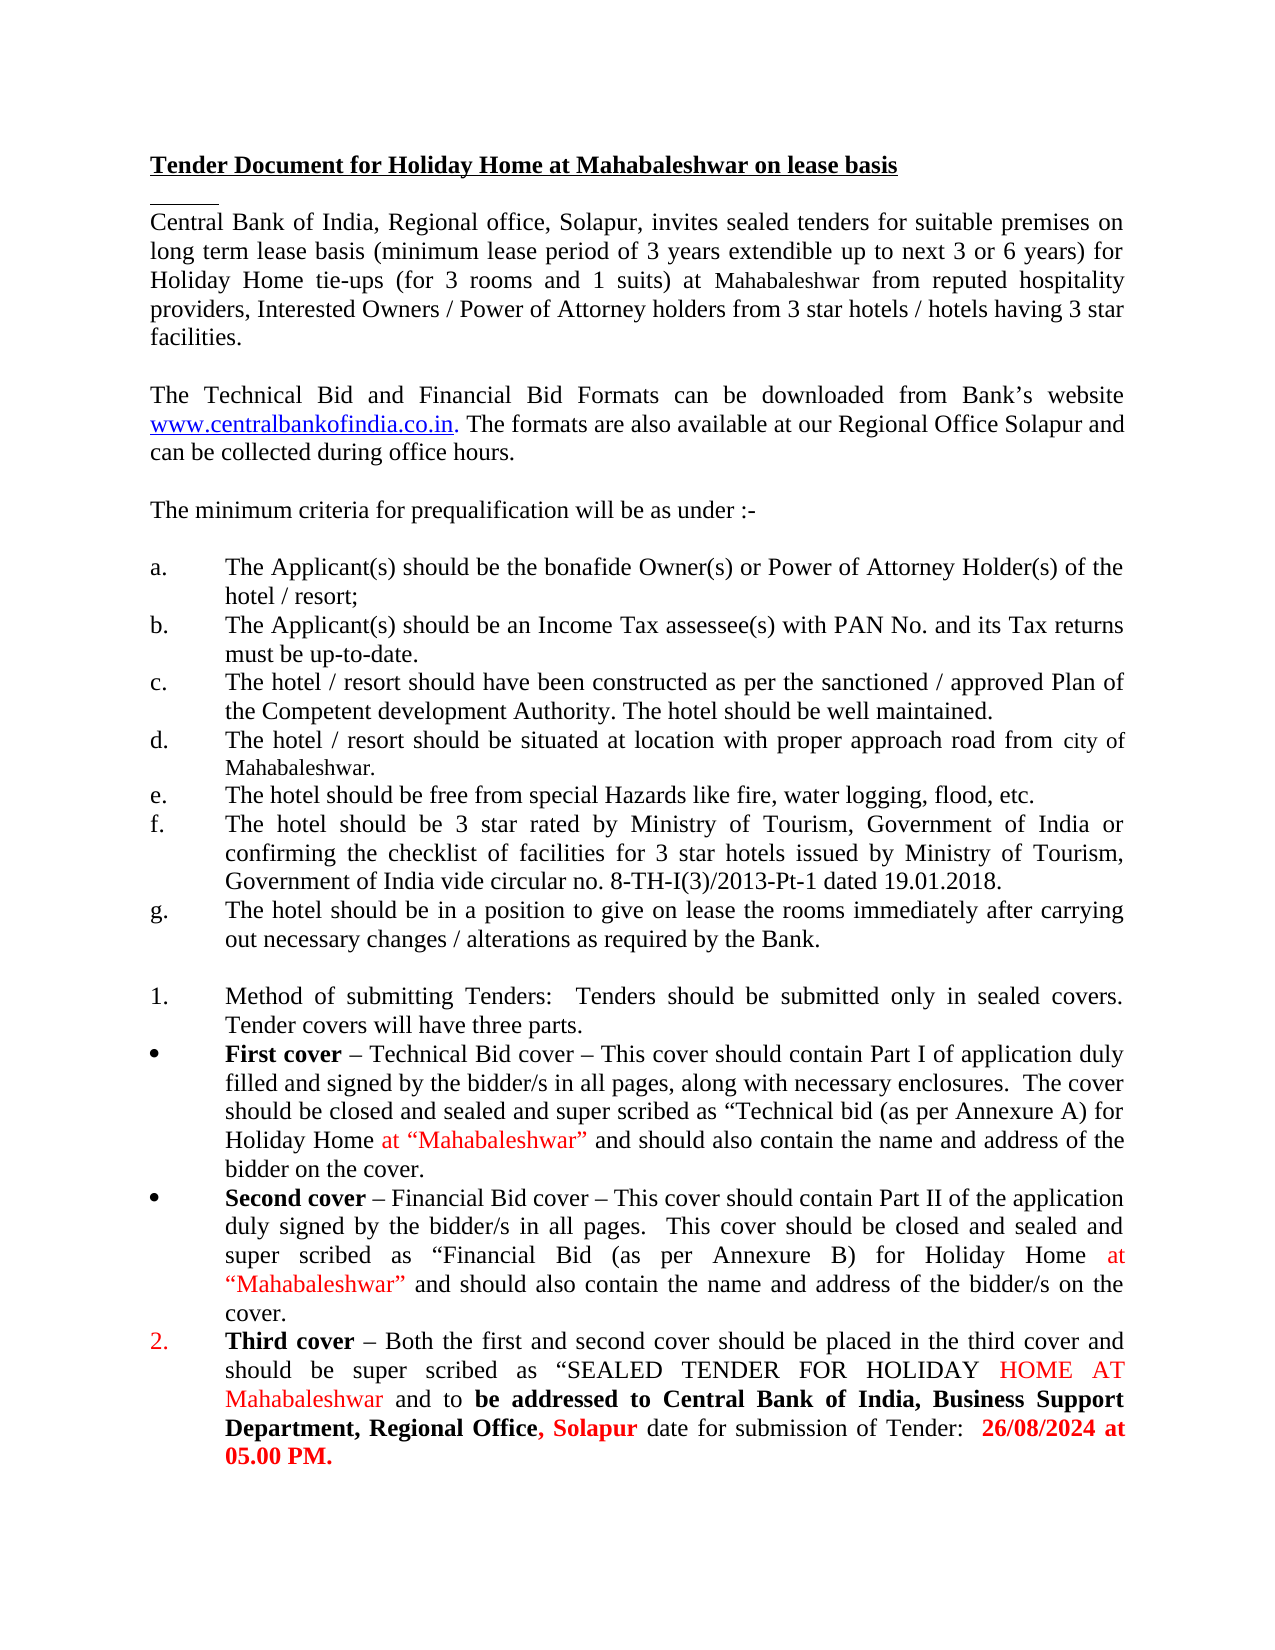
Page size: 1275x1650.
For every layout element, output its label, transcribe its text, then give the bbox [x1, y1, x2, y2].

text The Technical Bid and Financial Bid Formats can be downloaded from Bank’s website www.centralbankofindia.co.in. The formats are also available at our Regional Office Solapur and can be collected during office hours. [150, 380, 1125, 466]
list The hotel should be 3 star rated by Ministry of Tourism, Government of India or confirming the checklist of facilities for 3 star hotels issued by Ministry of Tourism, Government of India vide circular no. 8-TH-I(3)/2013-Pt-1 dated 19.01.2018. [150, 809, 1125, 895]
text Central Bank of India, Regional office, Solapur, invites sealed tenders for suitable premises on long term lease basis (minimum lease period of 3 years extendible up to next 3 or 6 years) for Holiday Home tie-ups (for 3 rooms and 1 suits) at Mahabaleshwar from reputed hospitality providers, Interested Owners / Power of Attorney holders from 3 star hotels / hotels having 3 star facilities. [150, 207, 1125, 351]
list The hotel / resort should be situated at location with proper approach road from city of Mahabaleshwar. [150, 725, 1125, 780]
list The Applicant(s) should be an Income Tax assessee(s) with PAN No. and its Tax returns must be up-to-date. [150, 610, 1125, 667]
list Third cover – Both the first and second cover should be placed in the third cover and should be super scribed as “SEALED TENDER FOR HOLIDAY HOME AT Mahabaleshwar and to be addressed to Central Bank of India, Business Support Department, Regional Office, Solapur date for submission of Tender: 26/08/2024 at 05.00 PM. [150, 1326, 1125, 1470]
list Method of submitting Tenders: Tenders should be submitted only in sealed covers. Tender covers will have three parts. [150, 981, 1125, 1039]
list Second cover – Financial Bid cover – This cover should contain Part II of the application duly signed by the bidder/s in all pages. This cover should be closed and sealed and super scribed as “Financial Bid (as per Annexure B) for Holiday Home at “Mahabaleshwar” and should also contain the name and address of the bidder/s on the cover. [150, 1183, 1125, 1326]
list The Applicant(s) should be the bonafide Owner(s) or Power of Attorney Holder(s) of the hotel / resort; [150, 552, 1125, 610]
list First cover – Technical Bid cover – This cover should contain Part I of application duly filled and signed by the bidder/s in all pages, along with necessary enclosures. The cover should be closed and sealed and super scribed as “Technical bid (as per Annexure A) for Holiday Home at “Mahabaleshwar” and should also contain the name and address of the bidder on the cover. [150, 1039, 1125, 1183]
text Tender Document for Holiday Home at Mahabaleshwar on lease basis [150, 150, 1125, 179]
list The hotel should be free from special Hazards like fire, water logging, flood, etc. [150, 780, 1125, 809]
list The hotel / resort should have been constructed as per the sanctioned / approved Plan of the Competent development Authority. The hotel should be well maintained. [150, 667, 1125, 725]
text The minimum criteria for prequalification will be as under :- [150, 495, 1125, 524]
list The hotel should be in a position to give on lease the rooms immediately after carrying out necessary changes / alterations as required by the Bank. [150, 895, 1125, 953]
